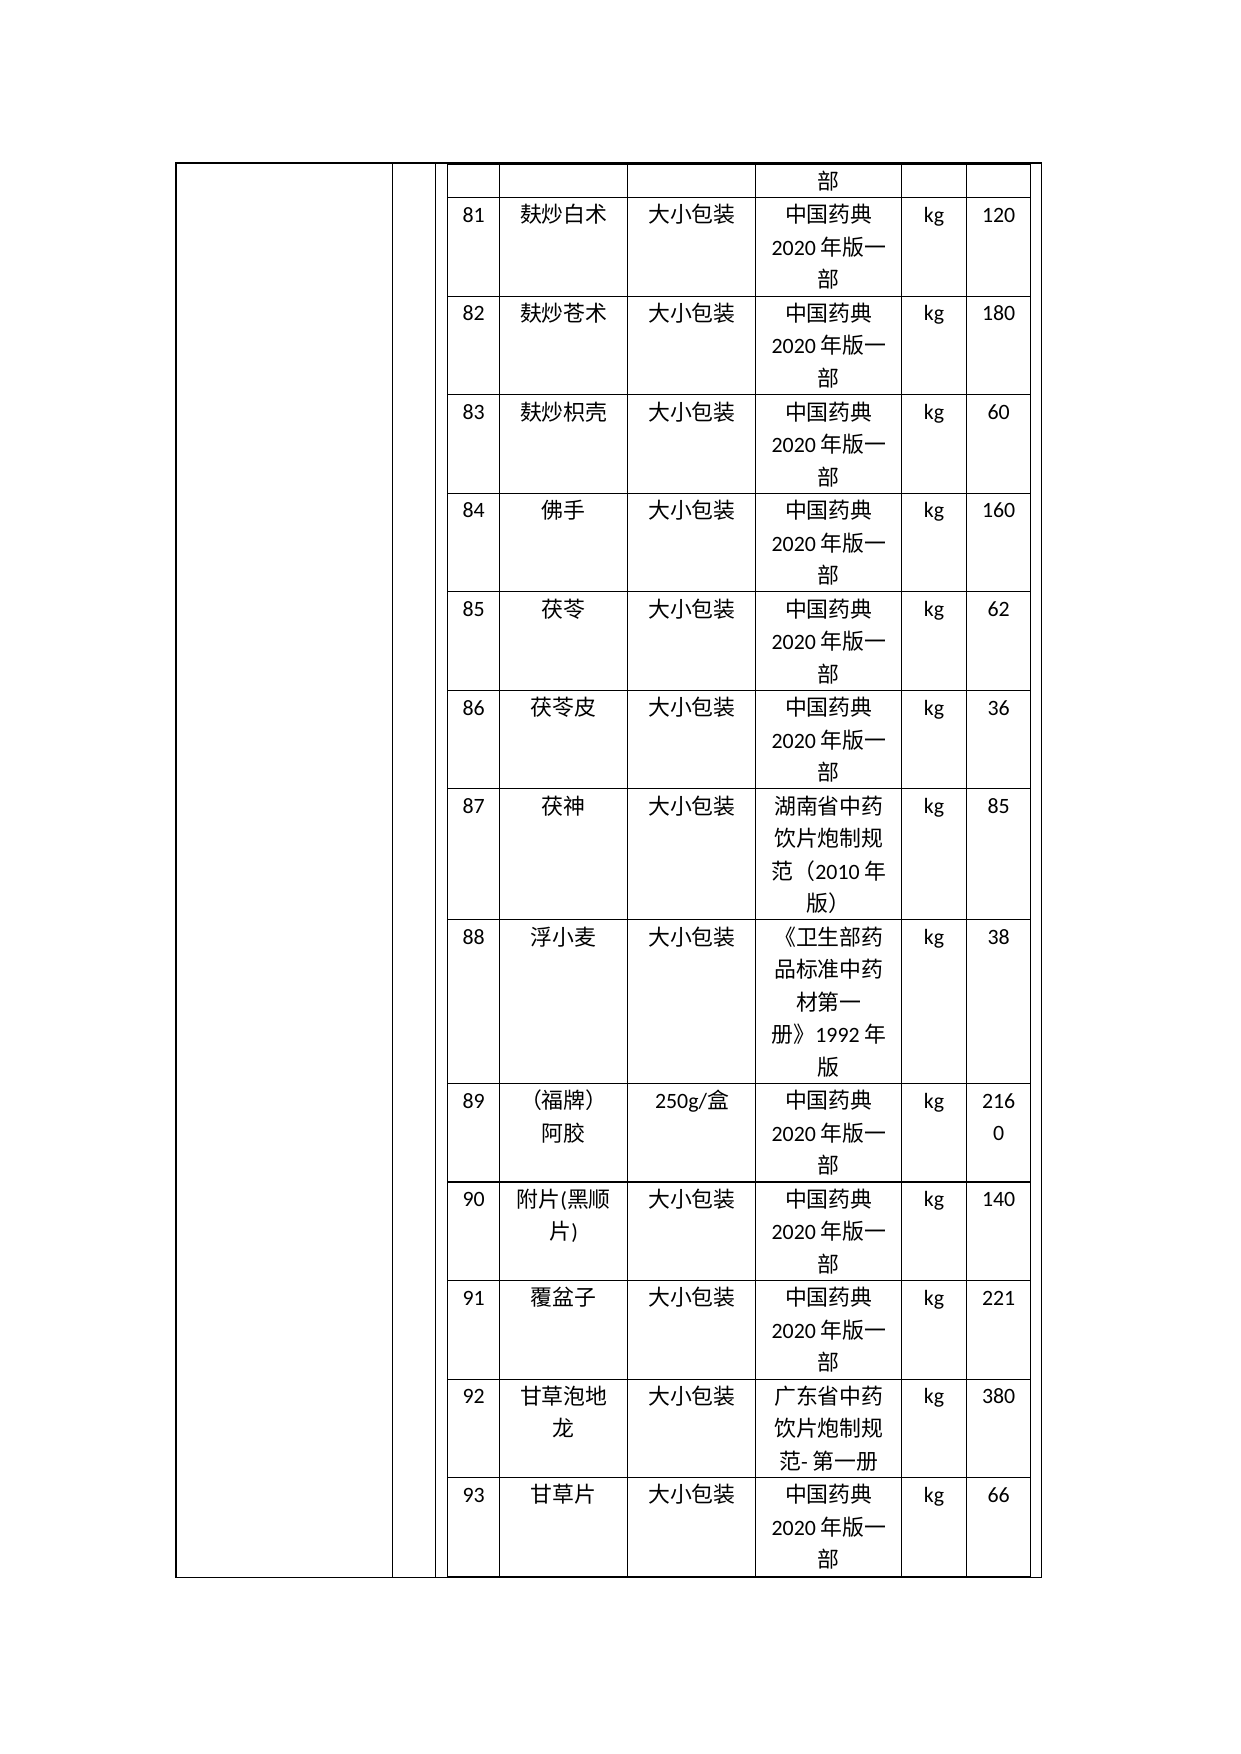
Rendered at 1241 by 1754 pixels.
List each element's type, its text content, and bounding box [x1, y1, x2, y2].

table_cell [902, 165, 966, 197]
table_cell 一、规格及执行标准： 中药饮片需求一览表 [448, 592, 499, 690]
table_cell 一、规格及执行标准： 中药饮片需求一览表 [448, 395, 499, 493]
table_cell 一、规格及执行标准： 中药饮片需求一览表 [756, 494, 901, 591]
table_cell 一、规格及执行标准： 中药饮片需求一览表 [628, 297, 755, 394]
table_cell 一、规格及执行标准： 中药饮片需求一览表 [628, 592, 755, 690]
table_cell 一、规格及执行标准： 中药饮片需求一览表 [500, 789, 627, 919]
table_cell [902, 1478, 966, 1576]
table_cell 一、规格及执行标准： 中药饮片需求一览表 [628, 1281, 755, 1379]
table_cell 一、规格及执行标准： 中药饮片需求一览表 [500, 1183, 627, 1280]
table_cell 一、规格及执行标准： 中药饮片需求一览表 [756, 1380, 901, 1477]
table_cell 一、规格及执行标准： 中药饮片需求一览表 [756, 198, 901, 296]
table_cell 一、规格及执行标准： 中药饮片需求一览表 [902, 297, 966, 394]
table_cell 一、规格及执行标准： 中药饮片需求一览表 [628, 1380, 755, 1477]
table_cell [448, 1478, 499, 1576]
table_cell 一、规格及执行标准： 中药饮片需求一览表 [902, 198, 966, 296]
table_cell 一、规格及执行标准： 中药饮片需求一览表 [628, 198, 755, 296]
table_cell 一、规格及执行标准： 中药饮片需求一览表 [902, 1380, 966, 1477]
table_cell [967, 165, 1030, 197]
table_cell 一、规格及执行标准： 中药饮片需求一览表 [500, 1281, 627, 1379]
table_cell 一、规格及执行标准： 中药饮片需求一览表 [448, 789, 499, 919]
table_cell 一、规格及执行标准： 中药饮片需求一览表 [967, 1183, 1030, 1280]
table_cell 一、规格及执行标准： 中药饮片需求一览表 [628, 920, 755, 1083]
table_cell 一、规格及执行标准： 中药饮片需求一览表 [500, 297, 627, 394]
table_cell 一、规格及执行标准： 中药饮片需求一览表 [902, 592, 966, 690]
table_cell 一、规格及执行标准： 中药饮片需求一览表 [756, 789, 901, 919]
table_cell 一、规格及执行标准： 中药饮片需求一览表 [500, 198, 627, 296]
table_cell 一、规格及执行标准： 中药饮片需求一览表 [448, 198, 499, 296]
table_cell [756, 165, 901, 197]
table_cell 一、规格及执行标准： 中药饮片需求一览表 [967, 789, 1030, 919]
table_cell 一、规格及执行标准： 中药饮片需求一览表 [756, 920, 901, 1083]
table_cell 一、规格及执行标准： 中药饮片需求一览表 [628, 789, 755, 919]
table_cell 一、规格及执行标准： 中药饮片需求一览表 [902, 494, 966, 591]
table_cell 一、规格及执行标准： 中药饮片需求一览表 [967, 1084, 1030, 1181]
table_cell 一、规格及执行标准： 中药饮片需求一览表 [448, 1380, 499, 1477]
table_cell 一、规格及执行标准： 中药饮片需求一览表 [902, 789, 966, 919]
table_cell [628, 1478, 755, 1576]
table_cell 一、规格及执行标准： 中药饮片需求一览表 [967, 920, 1030, 1083]
table_cell 一、规格及执行标准： 中药饮片需求一览表 [500, 1380, 627, 1477]
table_cell 一、规格及执行标准： 中药饮片需求一览表 [967, 1380, 1030, 1477]
table_cell 一、规格及执行标准： 中药饮片需求一览表 [448, 297, 499, 394]
table_cell 一、规格及执行标准： 中药饮片需求一览表 [967, 297, 1030, 394]
table_cell 一、规格及执行标准： 中药饮片需求一览表 [756, 297, 901, 394]
table_cell 一、规格及执行标准： 中药饮片需求一览表 [902, 691, 966, 788]
table_cell 一、规格及执行标准： 中药饮片需求一览表 [967, 395, 1030, 493]
table_cell 一、规格及执行标准： 中药饮片需求一览表 [756, 691, 901, 788]
table_cell 一、规格及执行标准： 中药饮片需求一览表 [902, 1281, 966, 1379]
table_cell 一、规格及执行标准： 中药饮片需求一览表 [500, 920, 627, 1083]
table_cell 一、规格及执行标准： 中药饮片需求一览表 [756, 1084, 901, 1181]
table_cell 一、规格及执行标准： 中药饮片需求一览表 [756, 592, 901, 690]
table_cell 一、规格及执行标准： 中药饮片需求一览表 [448, 1281, 499, 1379]
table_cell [500, 165, 627, 197]
table_cell 一、规格及执行标准： 中药饮片需求一览表 [967, 1281, 1030, 1379]
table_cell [628, 165, 755, 197]
table_cell 一、规格及执行标准： 中药饮片需求一览表 [448, 691, 499, 788]
table_cell 一、规格及执行标准： 中药饮片需求一览表 [448, 494, 499, 591]
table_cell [436, 164, 447, 1577]
table_cell 一、规格及执行标准： 中药饮片需求一览表 [756, 1183, 901, 1280]
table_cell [448, 165, 499, 197]
table_cell 一、规格及执行标准： 中药饮片需求一览表 [902, 395, 966, 493]
table_cell 1 [393, 164, 435, 1577]
table_cell 一、规格及执行标准： 中药饮片需求一览表 [448, 1183, 499, 1280]
table_cell 一、规格及执行标准： 中药饮片需求一览表 [628, 395, 755, 493]
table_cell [756, 1478, 901, 1576]
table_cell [967, 1478, 1030, 1576]
table_cell 一、规格及执行标准： 中药饮片需求一览表 [628, 494, 755, 591]
table_cell [177, 164, 392, 1577]
table_cell 一、规格及执行标准： 中药饮片需求一览表 [902, 1183, 966, 1280]
table_cell 一、规格及执行标准： 中药饮片需求一览表 [967, 198, 1030, 296]
table_cell 一、规格及执行标准： 中药饮片需求一览表 [628, 691, 755, 788]
table_cell 一、规格及执行标准： 中药饮片需求一览表 [967, 592, 1030, 690]
table_cell 一、规格及执行标准： 中药饮片需求一览表 [500, 395, 627, 493]
table_cell 一、规格及执行标准： 中药饮片需求一览表 [967, 494, 1030, 591]
table_cell 一、规格及执行标准： 中药饮片需求一览表 [448, 1084, 499, 1181]
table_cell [1031, 164, 1041, 1577]
table_cell 一、规格及执行标准： 中药饮片需求一览表 [902, 920, 966, 1083]
table_cell 一、规格及执行标准： 中药饮片需求一览表 [756, 1281, 901, 1379]
table_cell 一、规格及执行标准： 中药饮片需求一览表 [902, 1084, 966, 1181]
table_cell 一、规格及执行标准： 中药饮片需求一览表 [448, 920, 499, 1083]
table_cell 一、规格及执行标准： 中药饮片需求一览表 [500, 691, 627, 788]
table_cell 一、规格及执行标准： 中药饮片需求一览表 [628, 1084, 755, 1181]
table_cell 一、规格及执行标准： 中药饮片需求一览表 [967, 691, 1030, 788]
table_cell 一、规格及执行标准： 中药饮片需求一览表 [628, 1183, 755, 1280]
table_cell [500, 1478, 627, 1576]
table_cell 一、规格及执行标准： 中药饮片需求一览表 [500, 494, 627, 591]
table_cell 一、规格及执行标准： 中药饮片需求一览表 [500, 592, 627, 690]
table_cell 一、规格及执行标准： 中药饮片需求一览表 [756, 395, 901, 493]
table_cell 一、规格及执行标准： 中药饮片需求一览表 [500, 1084, 627, 1181]
